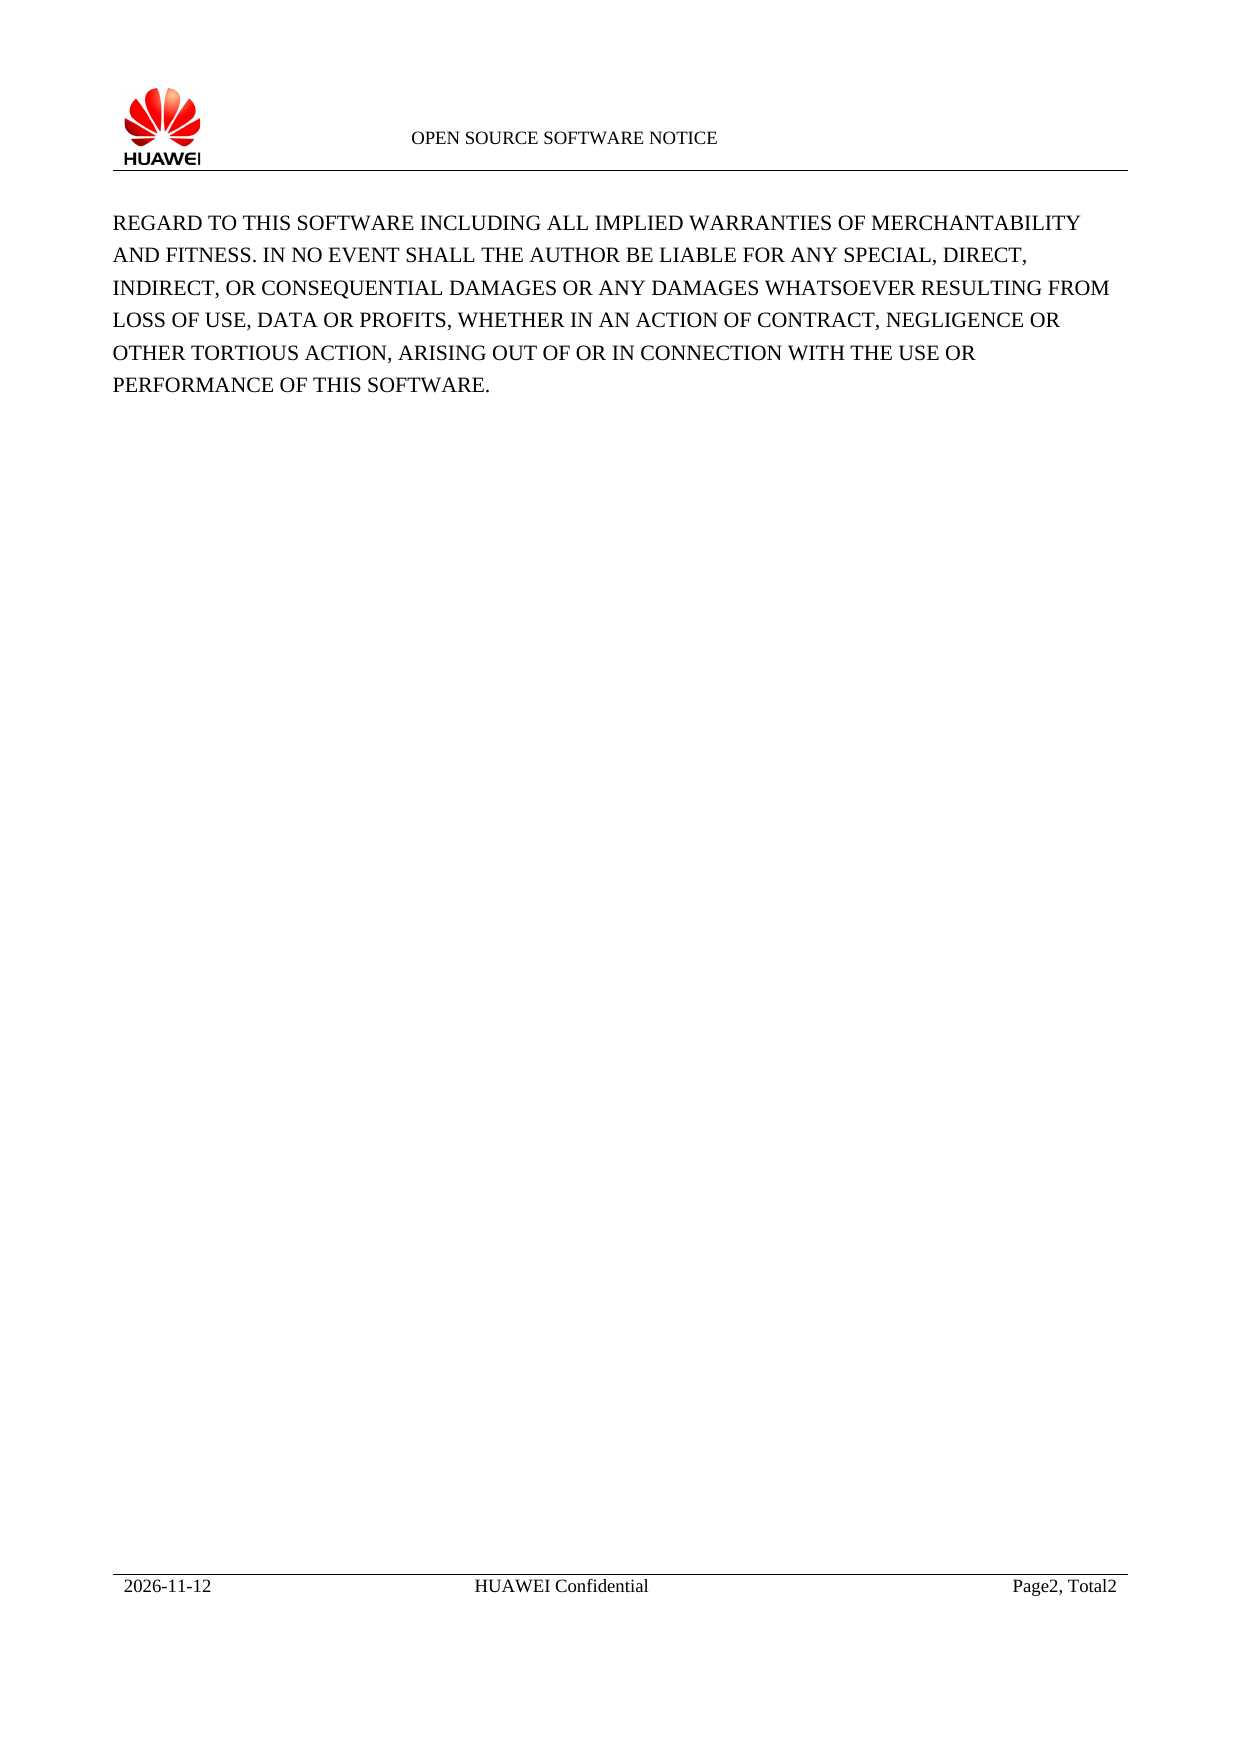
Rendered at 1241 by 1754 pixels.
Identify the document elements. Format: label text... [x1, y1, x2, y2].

picture [124, 88, 201, 165]
